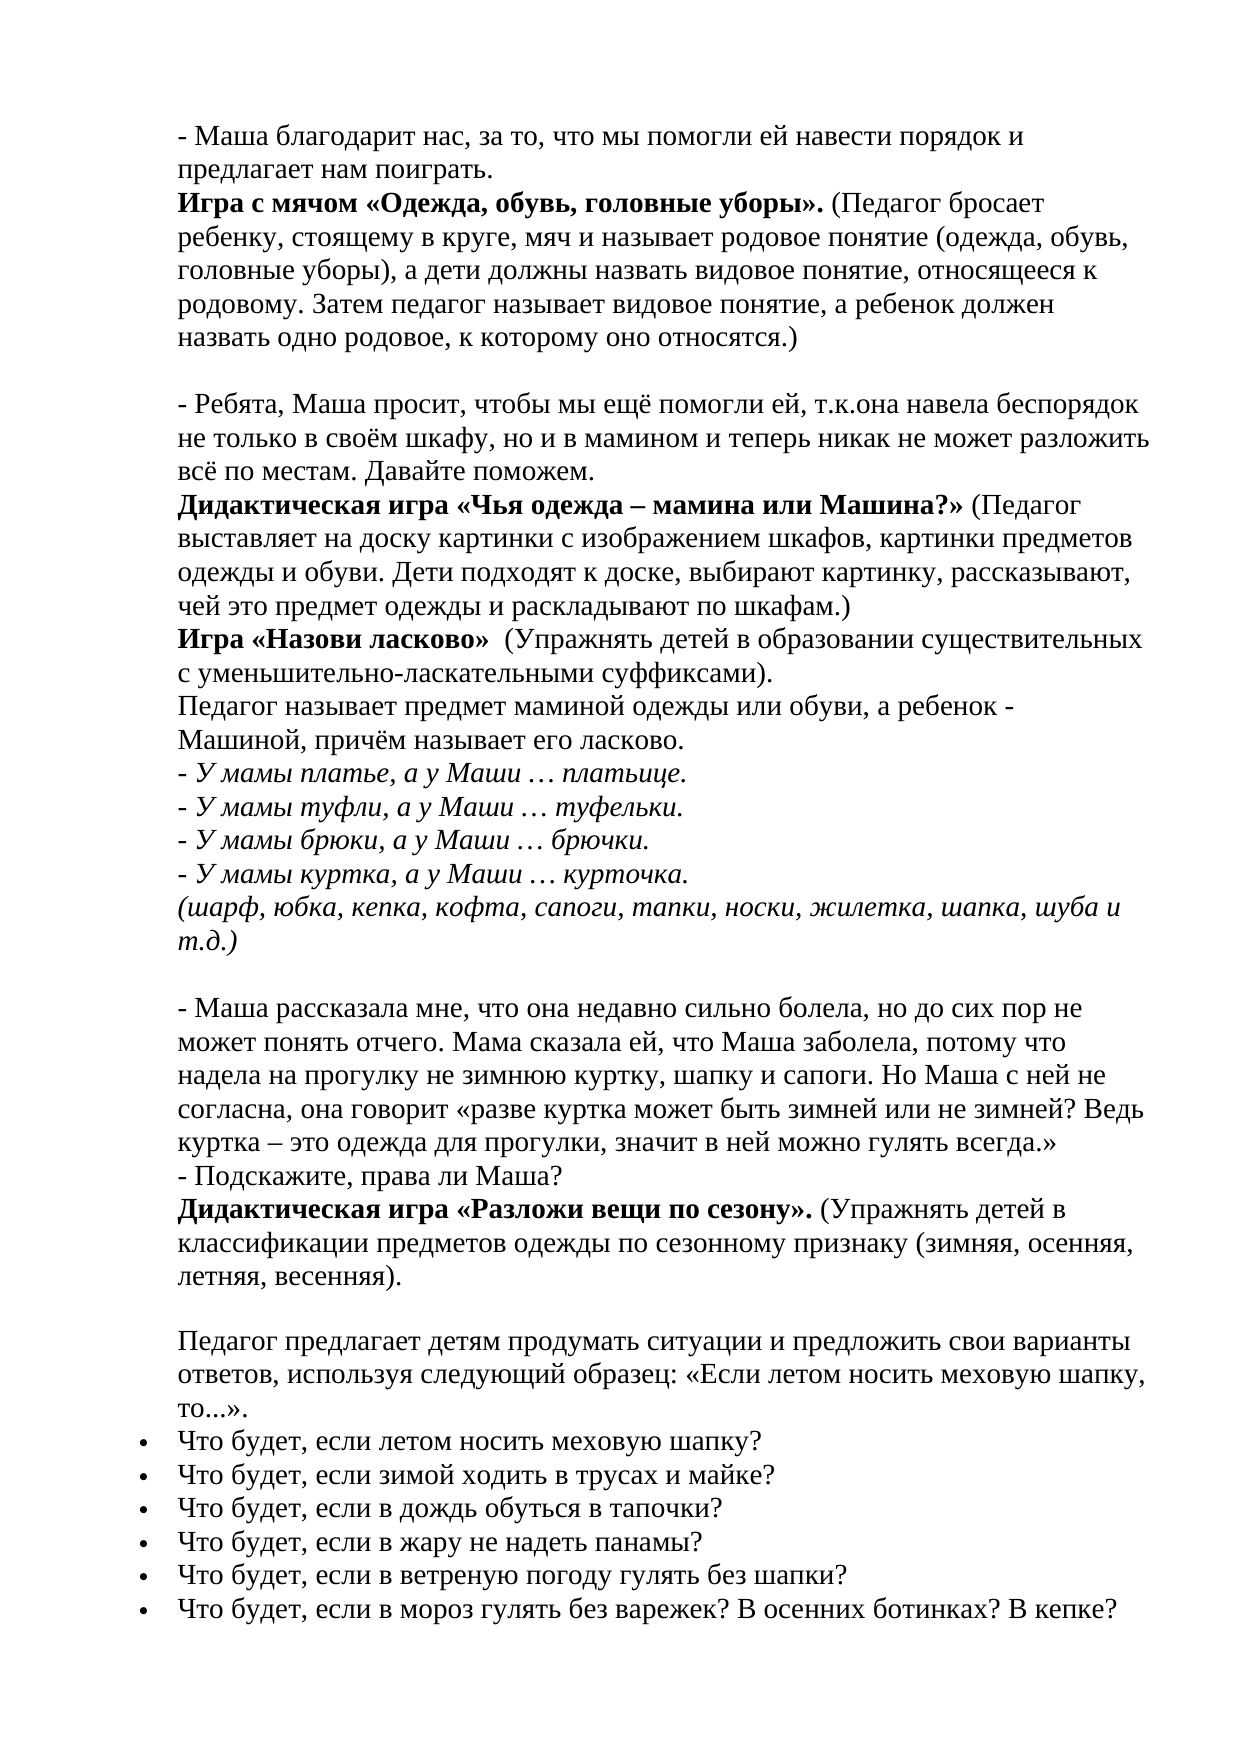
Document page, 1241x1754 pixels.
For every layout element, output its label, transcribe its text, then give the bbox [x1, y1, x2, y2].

text - Маша благодарит нас, за то, что мы помогли ей навести порядок и предлагает нам поиграть. [177, 118, 1152, 185]
text Дидактическая игра «Разложи вещи по сезону». (Упражнять детей в классификации предметов одежды по сезонному признаку (зимняя, осенняя, летняя, весенняя). [177, 1191, 1152, 1323]
list Что будет, если в ветреную погоду гулять без шапки? [140, 1557, 1152, 1591]
list Что будет, если в мороз гулять без варежек? В осенних ботинках? В кепке? [140, 1591, 1152, 1624]
list Что будет, если в дождь обуться в тапочки? [140, 1490, 1152, 1524]
list Что будет, если в жару не надеть панамы? [140, 1524, 1152, 1557]
text Игра «Назови ласково» (Упражнять детей в образовании существительных с уменьшительно-ласкательными суффиксами). [177, 621, 1152, 688]
text Дидактическая игра «Чья одежда – мамина или Машина?» (Педагог выставляет на доску картинки с изображением шкафов, картинки предметов одежды и обуви. Дети подходят к доске, выбирают картинку, рассказывают, чей это предмет одежды и раскладывают по шкафам.) [177, 487, 1152, 621]
text Педагог предлагает детям продумать ситуации и предложить свои варианты ответов, используя следующий образец: «Если летом носить меховую шапку, то...». [177, 1323, 1152, 1423]
list Что будет, если летом носить меховую шапку? [140, 1423, 1152, 1457]
text Педагог называет предмет маминой одежды или обуви, а ребенок - Машиной, причём называет его ласково. - У мамы платье, а у Маши … платьице. - У мамы туфли, а у Маши … туфельки. - У мамы брюки, а у Маши … брючки. - У мамы куртка, а у Маши … курточка. [177, 688, 1152, 889]
text - Маша рассказала мне, что она недавно сильно болела, но до сих пор не может понять отчего. Мама сказала ей, что Маша заболела, потому что надела на прогулку не зимнюю куртку, шапку и сапоги. Но Маша с ней не согласна, она говорит «разве куртка может быть зимней или не зимней? Ведь куртка – это одежда для прогулки, значит в ней можно гулять всегда.» [177, 990, 1152, 1158]
text (шарф, юбка, кепка, кофта, сапоги, тапки, носки, жилетка, шапка, шуба и т.д.) [177, 889, 1152, 957]
text Игра с мячом «Одежда, обувь, головные уборы». (Педагог бросает ребенку, стоящему в круге, мяч и называет родовое понятие (одежда, обувь, головные уборы), а дети должны назвать видовое понятие, относящееся к родовому. Затем педагог называет видовое понятие, а ребенок должен назвать одно родовое, к которому оно относятся.) [177, 185, 1152, 353]
text - Подскажите, права ли Маша? [177, 1158, 1152, 1191]
text - Ребята, Маша просит, чтобы мы ещё помогли ей, т.к.она навела беспорядок не только в своём шкафу, но и в мамином и теперь никак не может разложить всё по местам. Давайте поможем. [177, 386, 1152, 487]
list Что будет, если зимой ходить в трусах и майке? [140, 1457, 1152, 1490]
